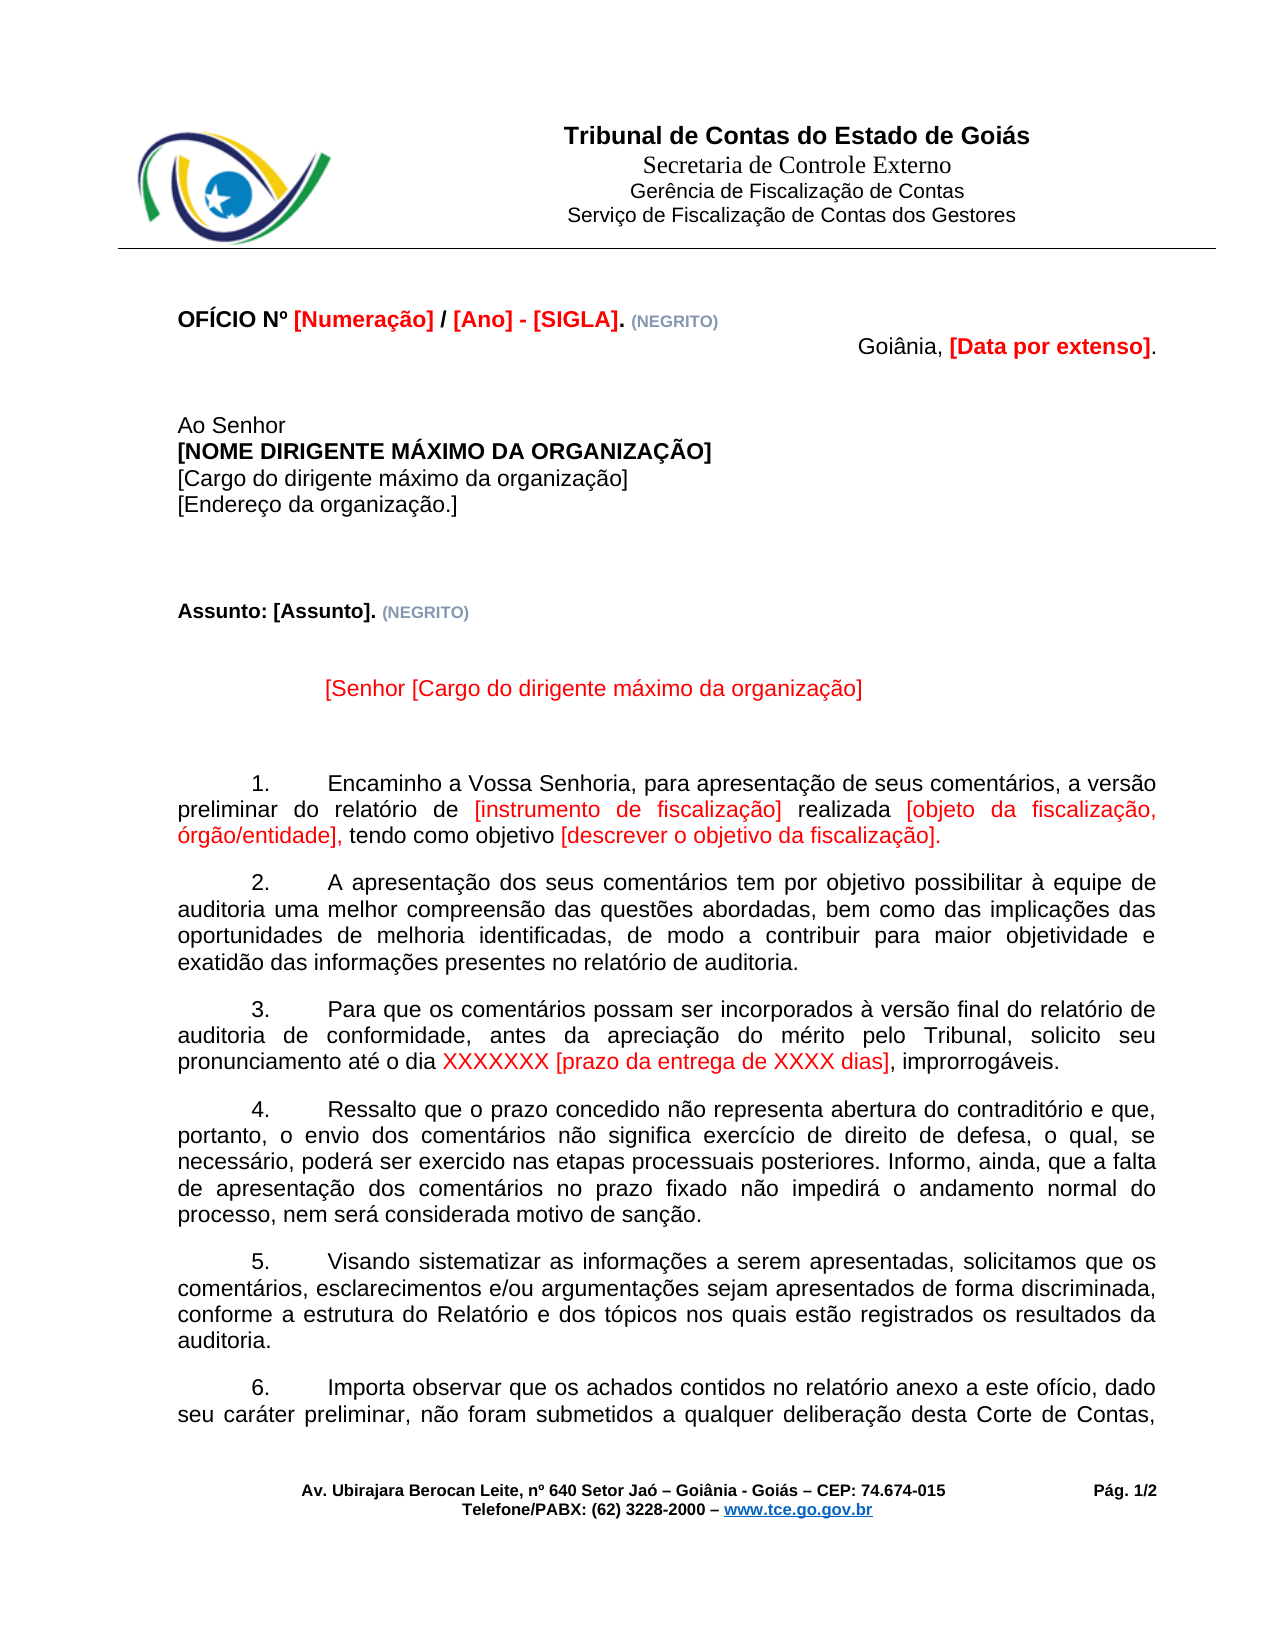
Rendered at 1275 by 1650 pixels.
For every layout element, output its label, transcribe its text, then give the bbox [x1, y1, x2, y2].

text [Senhor [Cargo do dirigente máximo da organização] [177, 675, 1157, 702]
text Assunto: [Assunto]. (NEGRITO) [177, 599, 1157, 623]
list Ressalto que o prazo concedido não representa abertura do contraditório e que, portanto, o envio dos comentários não significa exercício de direito de defesa, o qual, se necessário, poderá ser exercido nas etapas processuais posteriores. Informo, ainda, que a falta de apresentação dos comentários no prazo fixado não impedirá o andamento normal do processo, nem será considerada motivo de sanção. [177, 1096, 1157, 1227]
picture [130, 125, 337, 248]
text OFÍCIO Nº [Numeração] / [Ano] - [SIGLA]. (NEGRITO) [177, 306, 1157, 333]
list Encaminho a Vossa Senhoria, para apresentação de seus comentários, a versão preliminar do relatório de [instrumento de fiscalização] realizada [objeto da fiscalização, órgão/entidade], tendo como objetivo [descrever o objetivo da fiscalização]. [177, 769, 1157, 848]
text [Endereço da organização.] [177, 491, 1157, 517]
list A apresentação dos seus comentários tem por objetivo possibilitar à equipe de auditoria uma melhor compreensão das questões abordadas, bem como das implicações das oportunidades de melhoria identificadas, de modo a contribuir para maior objetividade e exatidão das informações presentes no relatório de auditoria. [177, 869, 1157, 975]
text Ao Senhor [177, 412, 1157, 438]
text [NOME DIRIGENTE MÁXIMO DA ORGANIZAÇÃO] [177, 438, 1157, 464]
list Para que os comentários possam ser incorporados à versão final do relatório de auditoria de conformidade, antes da apreciação do mérito pelo Tribunal, solicito seu pronunciamento até o dia XXXXXXX [prazo da entrega de XXXX dias], improrrogáveis. [177, 996, 1157, 1075]
text [Cargo do dirigente máximo da organização] [177, 464, 1157, 491]
list Visando sistematizar as informações a serem apresentadas, solicitamos que os comentários, esclarecimentos e/ou argumentações sejam apresentados de forma discriminada, conforme a estrutura do Relatório e dos tópicos nos quais estão registrados os resultados da auditoria. [177, 1248, 1157, 1353]
text Goiânia, [Data por extenso]. [177, 333, 1157, 359]
picture [130, 249, 337, 253]
